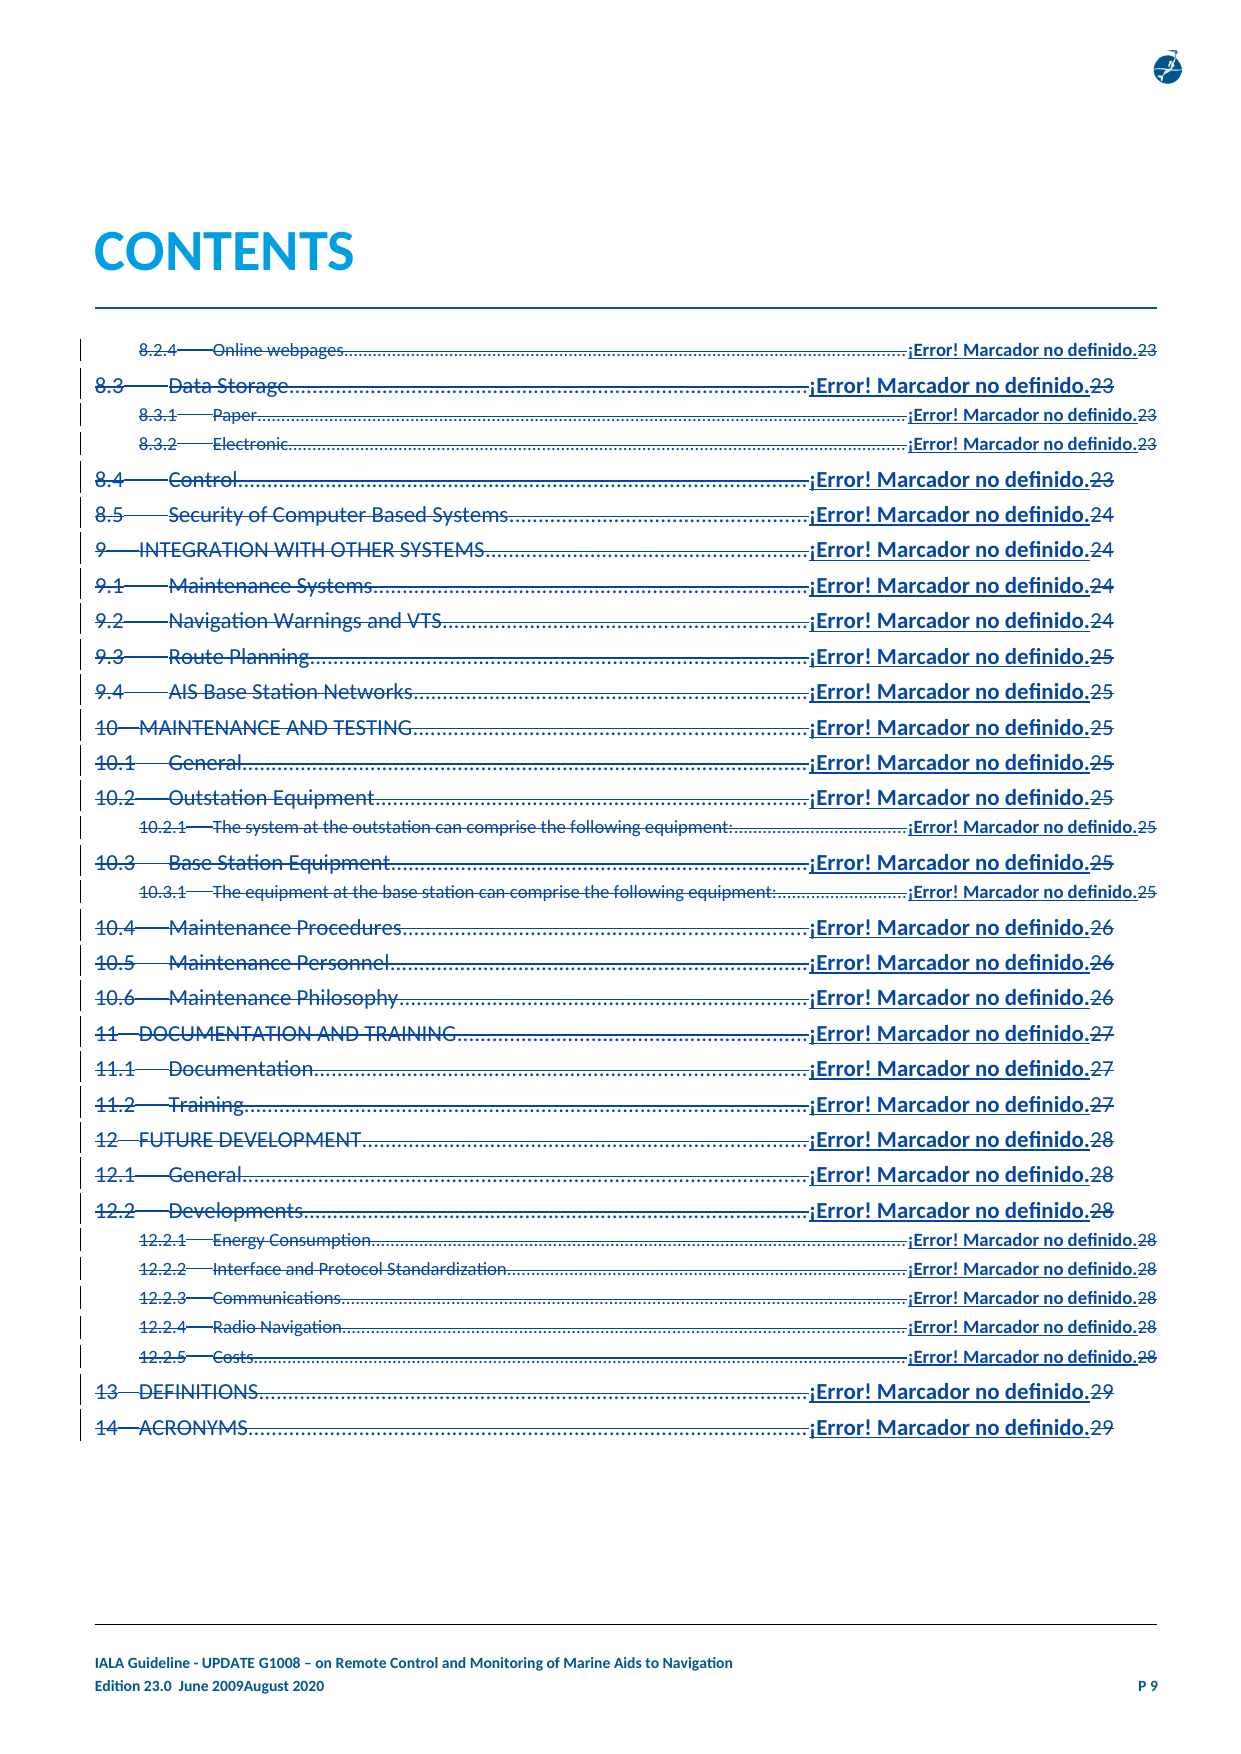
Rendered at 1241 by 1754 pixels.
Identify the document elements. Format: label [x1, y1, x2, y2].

picture [1122, 0, 1241, 119]
